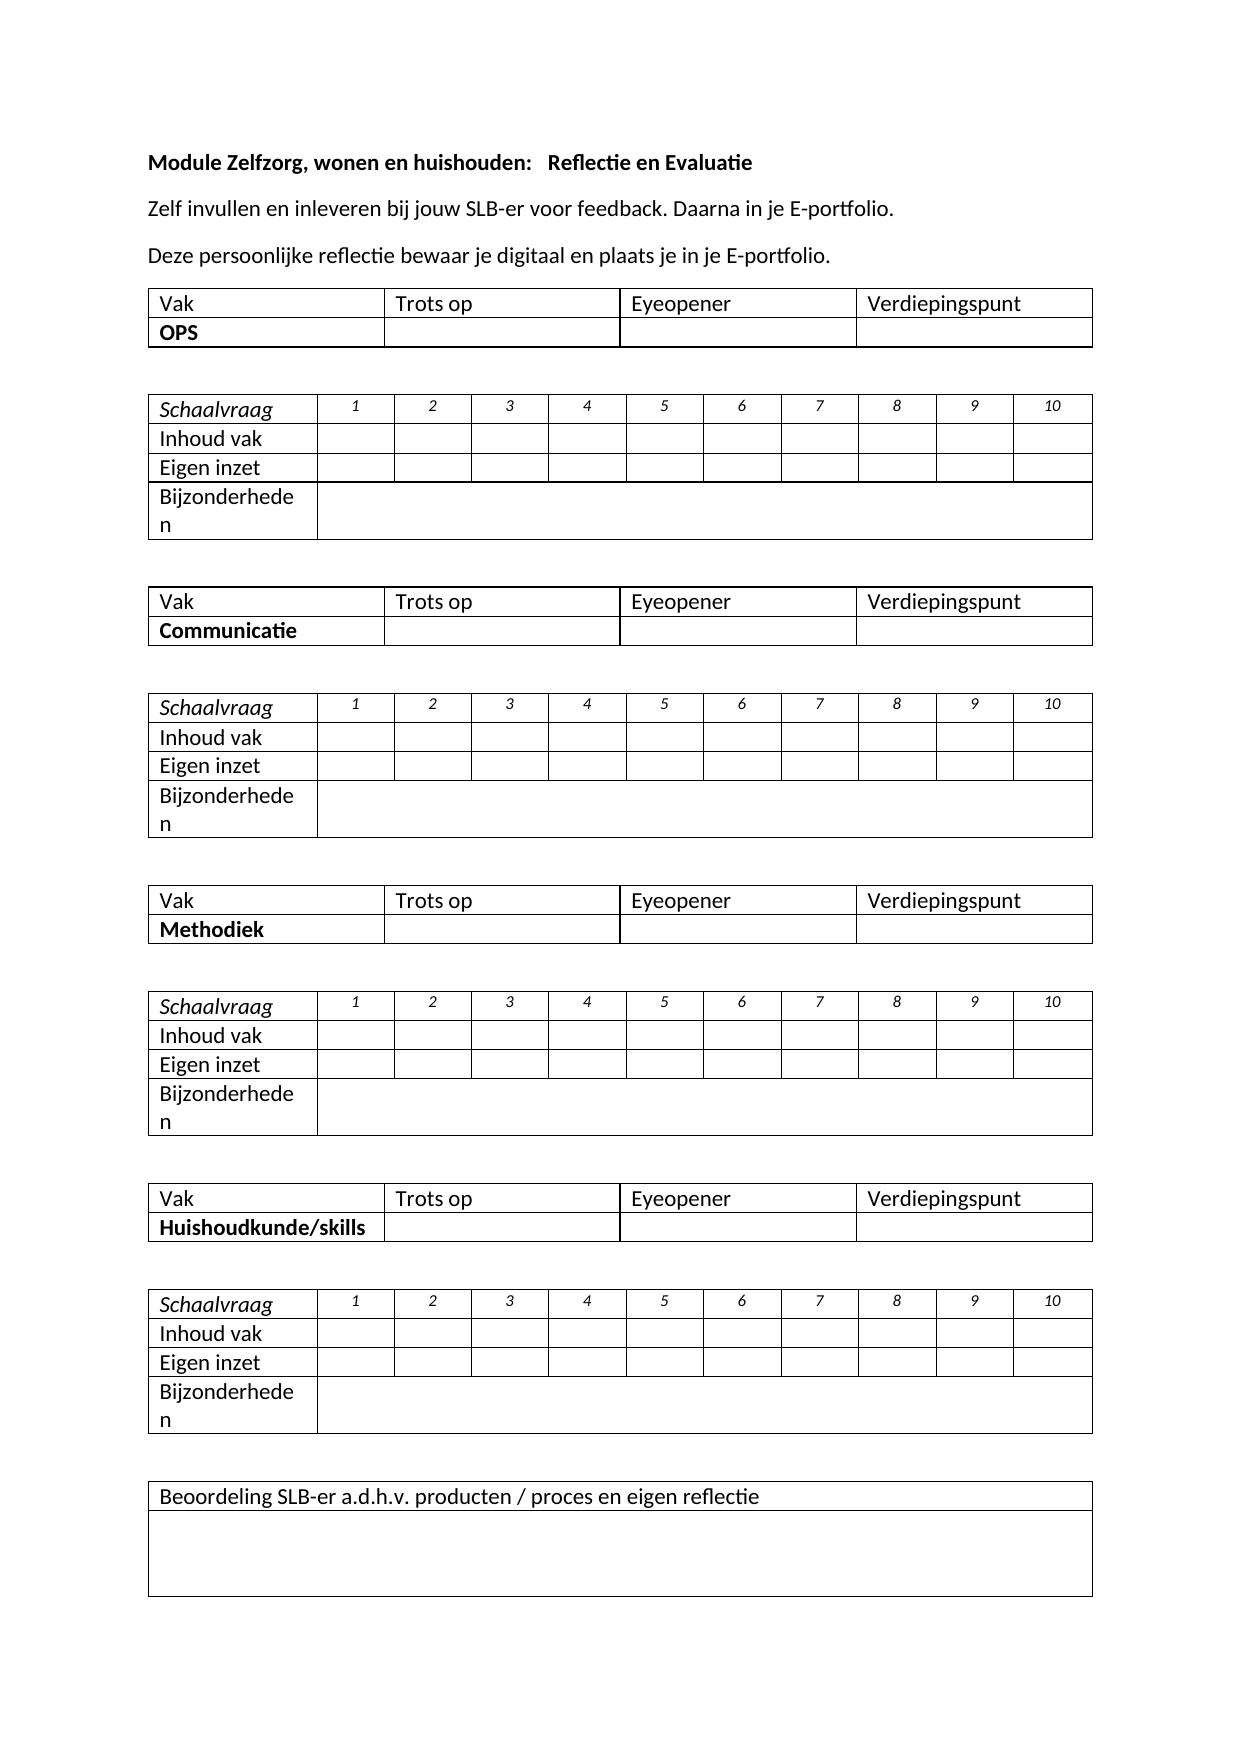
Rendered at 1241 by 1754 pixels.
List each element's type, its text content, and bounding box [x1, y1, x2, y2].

table_cell [1014, 424, 1092, 452]
table_cell [937, 424, 1013, 452]
table_cell [704, 1050, 781, 1078]
table_cell [318, 424, 394, 452]
table_cell [1014, 1021, 1092, 1049]
table_cell [782, 424, 858, 452]
table_cell Eigen inzet [149, 1348, 317, 1376]
table_cell [627, 752, 703, 780]
table_header 9 [937, 992, 1013, 1020]
table_cell [318, 1021, 394, 1049]
table_header 7 [782, 395, 858, 423]
table_cell [704, 1021, 781, 1049]
table_cell [385, 617, 619, 644]
table_cell [549, 723, 626, 751]
table_cell [704, 723, 781, 751]
table_header Verdiepingspunt [857, 1184, 1092, 1212]
table_cell [318, 1348, 394, 1376]
table_cell [937, 1348, 1013, 1376]
table_cell Bijzonderheden [149, 1377, 317, 1433]
table_cell [395, 454, 471, 481]
table_header Trots op [385, 1184, 619, 1212]
table_header Trots op [385, 289, 619, 317]
table_cell [782, 454, 858, 481]
table_cell [627, 1021, 703, 1049]
table_cell [857, 915, 1092, 943]
table_cell [937, 1050, 1013, 1078]
table_cell [859, 1319, 936, 1347]
table_cell [472, 752, 548, 780]
table_cell [472, 424, 548, 452]
table_header Vak [149, 588, 384, 616]
table_cell Inhoud vak [149, 1021, 317, 1049]
table_header Verdiepingspunt [857, 588, 1092, 616]
table_cell [1014, 1319, 1092, 1347]
table_cell [937, 1021, 1013, 1049]
table_header Eyeopener [621, 886, 856, 914]
table_cell [859, 723, 936, 751]
table_cell [472, 723, 548, 751]
table_cell [782, 1319, 858, 1347]
table_cell [859, 752, 936, 780]
table_cell [395, 1050, 471, 1078]
table_cell [472, 1021, 548, 1049]
table_cell [704, 454, 781, 481]
table_cell [385, 915, 619, 943]
table_header 3 [472, 1290, 548, 1318]
table_header Verdiepingspunt [857, 886, 1092, 914]
table_cell [704, 1319, 781, 1347]
table_cell Eigen inzet [149, 752, 317, 780]
table_header 9 [937, 395, 1013, 423]
table_header 7 [782, 1290, 858, 1318]
table_cell [937, 723, 1013, 751]
table_cell [472, 1348, 548, 1376]
table_cell Eigen inzet [149, 454, 317, 481]
table_cell [627, 454, 703, 481]
table_cell [395, 752, 471, 780]
table_cell [395, 1319, 471, 1347]
table_cell [937, 1319, 1013, 1347]
table_cell [782, 723, 858, 751]
table_cell [782, 1050, 858, 1078]
table_cell [385, 1213, 619, 1241]
table_header Schaalvraag [149, 395, 317, 423]
table_cell [857, 318, 1092, 346]
table_cell [859, 424, 936, 452]
table_header 7 [782, 694, 858, 722]
table_cell Bijzonderheden [149, 1079, 317, 1135]
table_cell Inhoud vak [149, 424, 317, 452]
table_cell [859, 1348, 936, 1376]
table_header Vak [149, 289, 384, 317]
text Deze persoonlijke reflectie bewaar je digitaal en plaats je in je E-portfolio. [148, 241, 1093, 269]
table_header 9 [937, 1290, 1013, 1318]
table_cell [318, 1050, 394, 1078]
table_header Schaalvraag [149, 694, 317, 722]
table_cell [1014, 1348, 1092, 1376]
table_cell [621, 1213, 856, 1241]
table_header 2 [395, 1290, 471, 1318]
table_cell [704, 424, 781, 452]
table_header 5 [627, 694, 703, 722]
table_header 1 [318, 694, 394, 722]
table_cell [549, 424, 626, 452]
table_cell [704, 1348, 781, 1376]
table_header Schaalvraag [149, 992, 317, 1020]
table_cell [1014, 752, 1092, 780]
table_header 8 [859, 694, 936, 722]
table_cell [621, 318, 856, 346]
table_cell [1014, 1050, 1092, 1078]
table_cell [318, 1079, 1092, 1135]
table_header 10 [1014, 395, 1092, 423]
table_cell [318, 752, 394, 780]
table_cell Inhoud vak [149, 1319, 317, 1347]
table_cell [859, 1021, 936, 1049]
table_cell Huishoudkunde/skills [149, 1213, 384, 1241]
table_header 5 [627, 395, 703, 423]
table_header 8 [859, 992, 936, 1020]
table_cell [937, 752, 1013, 780]
table_cell [318, 723, 394, 751]
table_header 6 [704, 395, 781, 423]
table_cell [549, 1348, 626, 1376]
table_cell [1014, 723, 1092, 751]
table_cell Bijzonderheden [149, 483, 317, 538]
table_cell [859, 1050, 936, 1078]
table_cell [1014, 454, 1092, 481]
table_cell [318, 1319, 394, 1347]
table_cell [621, 915, 856, 943]
table_cell [621, 617, 856, 644]
table_cell Eigen inzet [149, 1050, 317, 1078]
table_cell [395, 1021, 471, 1049]
table_cell [395, 424, 471, 452]
table_cell [627, 424, 703, 452]
table_header 1 [318, 1290, 394, 1318]
table_cell OPS [149, 318, 384, 346]
table_cell Inhoud vak [149, 723, 317, 751]
table_cell [549, 752, 626, 780]
table_header 10 [1014, 1290, 1092, 1318]
table_cell [472, 454, 548, 481]
table_header 9 [937, 694, 1013, 722]
table_cell Methodiek [149, 915, 384, 943]
table_cell [395, 1348, 471, 1376]
table_cell [859, 454, 936, 481]
table_header Vak [149, 886, 384, 914]
table_header 6 [704, 694, 781, 722]
table_cell [318, 454, 394, 481]
table_header 3 [472, 694, 548, 722]
table_cell Communicatie [149, 617, 384, 644]
table_cell [782, 1021, 858, 1049]
table_header Trots op [385, 886, 619, 914]
table_cell [318, 1377, 1092, 1433]
table_header 8 [859, 1290, 936, 1318]
table_cell [857, 617, 1092, 644]
table_cell [318, 483, 1092, 538]
table_cell Bijzonderheden [149, 781, 317, 837]
table_header Beoordeling SLB-er a.d.h.v. producten / proces en eigen reflectie [149, 1482, 1092, 1510]
table_header 8 [859, 395, 936, 423]
table_cell [549, 1021, 626, 1049]
table_header Vak [149, 1184, 384, 1212]
table_cell [472, 1319, 548, 1347]
table_cell [937, 454, 1013, 481]
table_header 4 [549, 395, 626, 423]
table_cell [627, 1348, 703, 1376]
table_header 10 [1014, 992, 1092, 1020]
table_cell [627, 723, 703, 751]
table_header Eyeopener [621, 1184, 856, 1212]
table_cell [472, 1050, 548, 1078]
table_cell [782, 752, 858, 780]
table_header Eyeopener [621, 588, 856, 616]
table_header 7 [782, 992, 858, 1020]
table_header 4 [549, 694, 626, 722]
table_cell [627, 1319, 703, 1347]
table_header Eyeopener [621, 289, 856, 317]
table_header 3 [472, 992, 548, 1020]
table_cell [549, 1319, 626, 1347]
table_cell [385, 318, 619, 346]
table_header Verdiepingspunt [857, 289, 1092, 317]
table_header 2 [395, 694, 471, 722]
table_header 2 [395, 992, 471, 1020]
table_header Schaalvraag [149, 1290, 317, 1318]
text Zelf invullen en inleveren bij jouw SLB-er voor feedback. Daarna in je E-portfolio. [148, 194, 1093, 222]
table_header 5 [627, 992, 703, 1020]
table_cell [627, 1050, 703, 1078]
table_cell [857, 1213, 1092, 1241]
table_header Trots op [385, 588, 619, 616]
table_cell [149, 1511, 1092, 1596]
text Module Zelfzorg, wonen en huishouden: Reflectie en Evaluatie [148, 148, 1093, 176]
table_header 3 [472, 395, 548, 423]
table_header 10 [1014, 694, 1092, 722]
table_cell [318, 781, 1092, 837]
table_header 6 [704, 992, 781, 1020]
table_cell [549, 454, 626, 481]
table_cell [782, 1348, 858, 1376]
table_cell [395, 723, 471, 751]
table_cell [704, 752, 781, 780]
table_header 4 [549, 992, 626, 1020]
table_header 5 [627, 1290, 703, 1318]
table_header 2 [395, 395, 471, 423]
table_header 6 [704, 1290, 781, 1318]
table_header 1 [318, 992, 394, 1020]
table_cell [549, 1050, 626, 1078]
table_header 4 [549, 1290, 626, 1318]
table_header 1 [318, 395, 394, 423]
